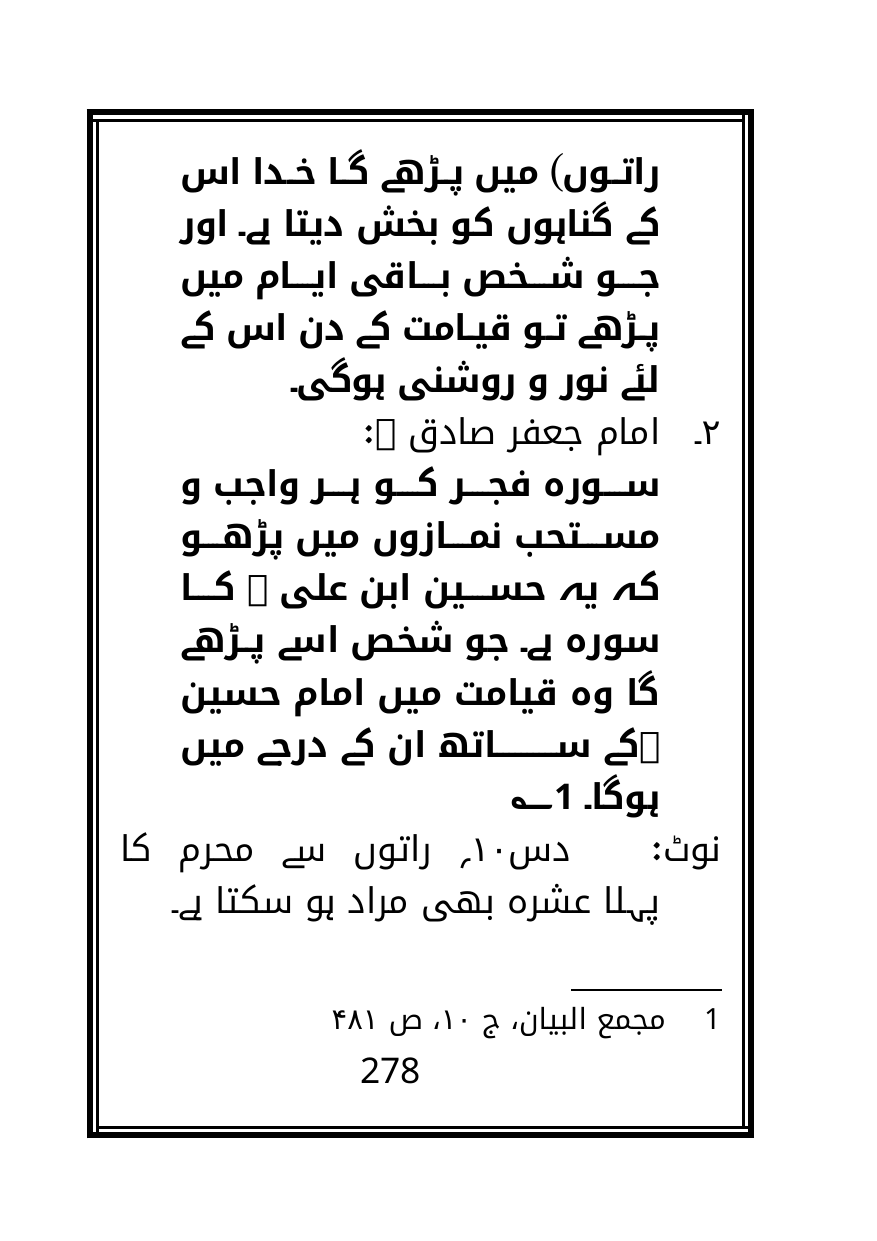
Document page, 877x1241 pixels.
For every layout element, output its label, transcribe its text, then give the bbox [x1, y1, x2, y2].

text سورہ فجر کو ہر واجب و مستحب نمازوں میں پڑھو کہ یہ حسین ابن علی ﷦ کا سورہ ہے۔ جو شخص اسے پڑھے گا وہ قیامت میں امام حسین ﷣کے ساتھ ان کے درجے میں ہوگا۔ ؎ [180, 455, 661, 819]
text نوٹ: دس۱۰؍ راتوں سے محرم کا پہلا عشرہ بھی مراد ہو سکتا ہے۔ [120, 819, 721, 924]
text ۲۔ امام جعفر صادق ﷣: [120, 403, 721, 455]
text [180, 142, 661, 403]
